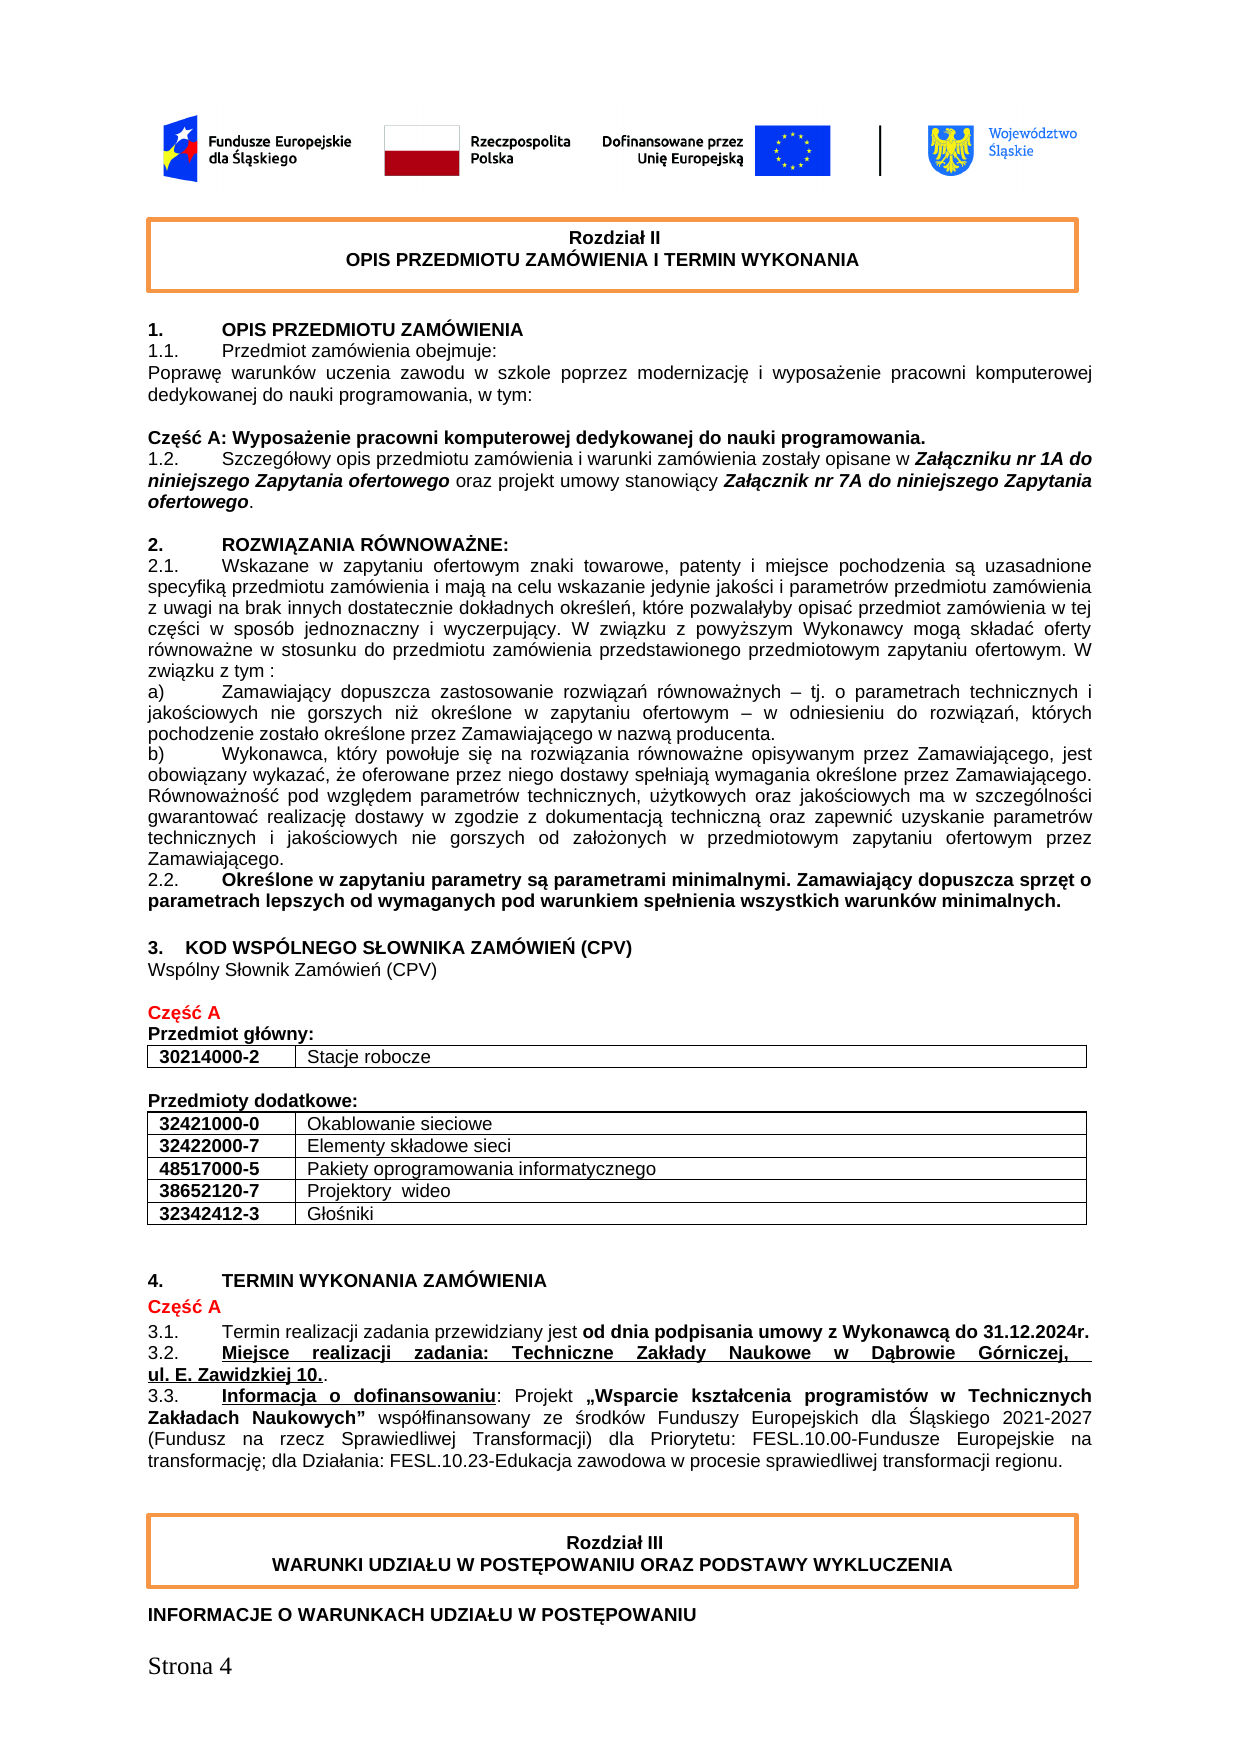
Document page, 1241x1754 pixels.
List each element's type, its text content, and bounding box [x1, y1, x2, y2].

text Przedmiot główny: [148, 1023, 1122, 1044]
text Część A [148, 1001, 1092, 1023]
picture [147, 98, 1093, 199]
list Część A [148, 1296, 1137, 1317]
table_cell Elementy składowe sieci [296, 1135, 1086, 1157]
list KOD WSPÓLNEGO SŁOWNIKA ZAMÓWIEŃ (CPV) [148, 933, 1137, 958]
text Część A: Wyposażenie pracowni komputerowej dedykowanej do nauki programowania. [148, 426, 1092, 448]
list Termin realizacji zadania przewidziany jest od dnia podpisania umowy z Wykonawcą do 31.12.2024r. [148, 1320, 1092, 1342]
table_cell 48517000-5 [148, 1158, 295, 1179]
list Szczegółowy opis przedmiotu zamówienia i warunki zamówienia zostały opisane w Załączniku nr 1A do niniejszego Zapytania ofertowego oraz projekt umowy stanowiący Załącznik nr 7A do niniejszego Zapytania ofertowego. [148, 448, 1092, 513]
table_header 30214000-2 [148, 1046, 295, 1067]
table_cell 38652120-7 [148, 1180, 295, 1202]
table_header Okablowanie sieciowe [296, 1113, 1086, 1134]
list Przedmiot zamówienia obejmuje: [148, 340, 1092, 362]
list Zamawiający dopuszcza zastosowanie rozwiązań równoważnych – tj. o parametrach technicznych i jakościowych nie gorszych niż określone w zapytaniu ofertowym – w odniesieniu do rozwiązań, których pochodzenie zostało określone przez Zamawiającego w nazwą producenta. [148, 681, 1092, 744]
table_cell Głośniki [296, 1203, 1086, 1224]
list ROZWIĄZANIA RÓWNOWAŻNE: [148, 534, 1092, 556]
text Przedmioty dodatkowe: [148, 1090, 1122, 1111]
table_header 32421000-0 [148, 1113, 295, 1134]
list OPIS PRZEDMIOTU ZAMÓWIENIA [148, 319, 1096, 340]
table_header Stacje robocze [296, 1046, 1086, 1067]
text Poprawę warunków uczenia zawodu w szkole poprzez modernizację i wyposażenie pracowni komputerowej dedykowanej do nauki programowania, w tym: [148, 362, 1092, 405]
list TERMIN WYKONANIA ZAMÓWIENIA [148, 1270, 1137, 1291]
list Informacja o dofinansowaniu: Projekt „Wsparcie kształcenia programistów w Technicznych Zakładach Naukowych” współfinansowany ze środków Funduszy Europejskich dla Śląskiego 2021-2027 (Fundusz na rzecz Sprawiedliwej Transformacji) dla Priorytetu: FESL.10.00-Fundusze Europejskie na transformację; dla Działania: FESL.10.23-Edukacja zawodowa w procesie sprawiedliwej transformacji regionu. [148, 1385, 1092, 1471]
list informacje o warunkach udziału w postępowaniu [148, 1601, 1137, 1626]
list Miejsce realizacji zadania: Techniczne Zakłady Naukowe w Dąbrowie Górniczej, ul. E. Zawidzkiej 10.. [148, 1342, 1092, 1385]
list Wskazane w zapytaniu ofertowym znaki towarowe, patenty i miejsce pochodzenia są uzasadnione specyfiką przedmiotu zamówienia i mają na celu wskazanie jedynie jakości i parametrów przedmiotu zamówienia z uwagi na brak innych dostatecznie dokładnych określeń, które pozwalałyby opisać przedmiot zamówienia w tej części w sposób jednoznaczny i wyczerpujący. W związku z powyższym Wykonawcy mogą składać oferty równoważne w stosunku do przedmiotu zamówienia przedstawionego przedmiotowym zapytaniu ofertowym. W związku z tym : [148, 556, 1092, 681]
table_cell Pakiety oprogramowania informatycznego [296, 1158, 1086, 1179]
table_cell Projektory wideo [296, 1180, 1086, 1202]
list Wykonawca, który powołuje się na rozwiązania równoważne opisywanym przez Zamawiającego, jest obowiązany wykazać, że oferowane przez niego dostawy spełniają wymagania określone przez Zamawiającego. Równoważność pod względem parametrów technicznych, użytkowych oraz jakościowych ma w szczególności gwarantować realizację dostawy w zgodzie z dokumentacją techniczną oraz zapewnić uzyskanie parametrów technicznych i jakościowych nie gorszych od założonych w przedmiotowym zapytaniu ofertowym przez Zamawiającego. [148, 744, 1092, 869]
list Określone w zapytaniu parametry są parametrami minimalnymi. Zamawiający dopuszcza sprzęt o parametrach lepszych od wymaganych pod warunkiem spełnienia wszystkich warunków minimalnych. [148, 869, 1092, 911]
table_cell 32342412-3 [148, 1203, 295, 1224]
table_cell 32422000-7 [148, 1135, 295, 1157]
text Wspólny Słownik Zamówień (CPV) [148, 958, 1092, 980]
